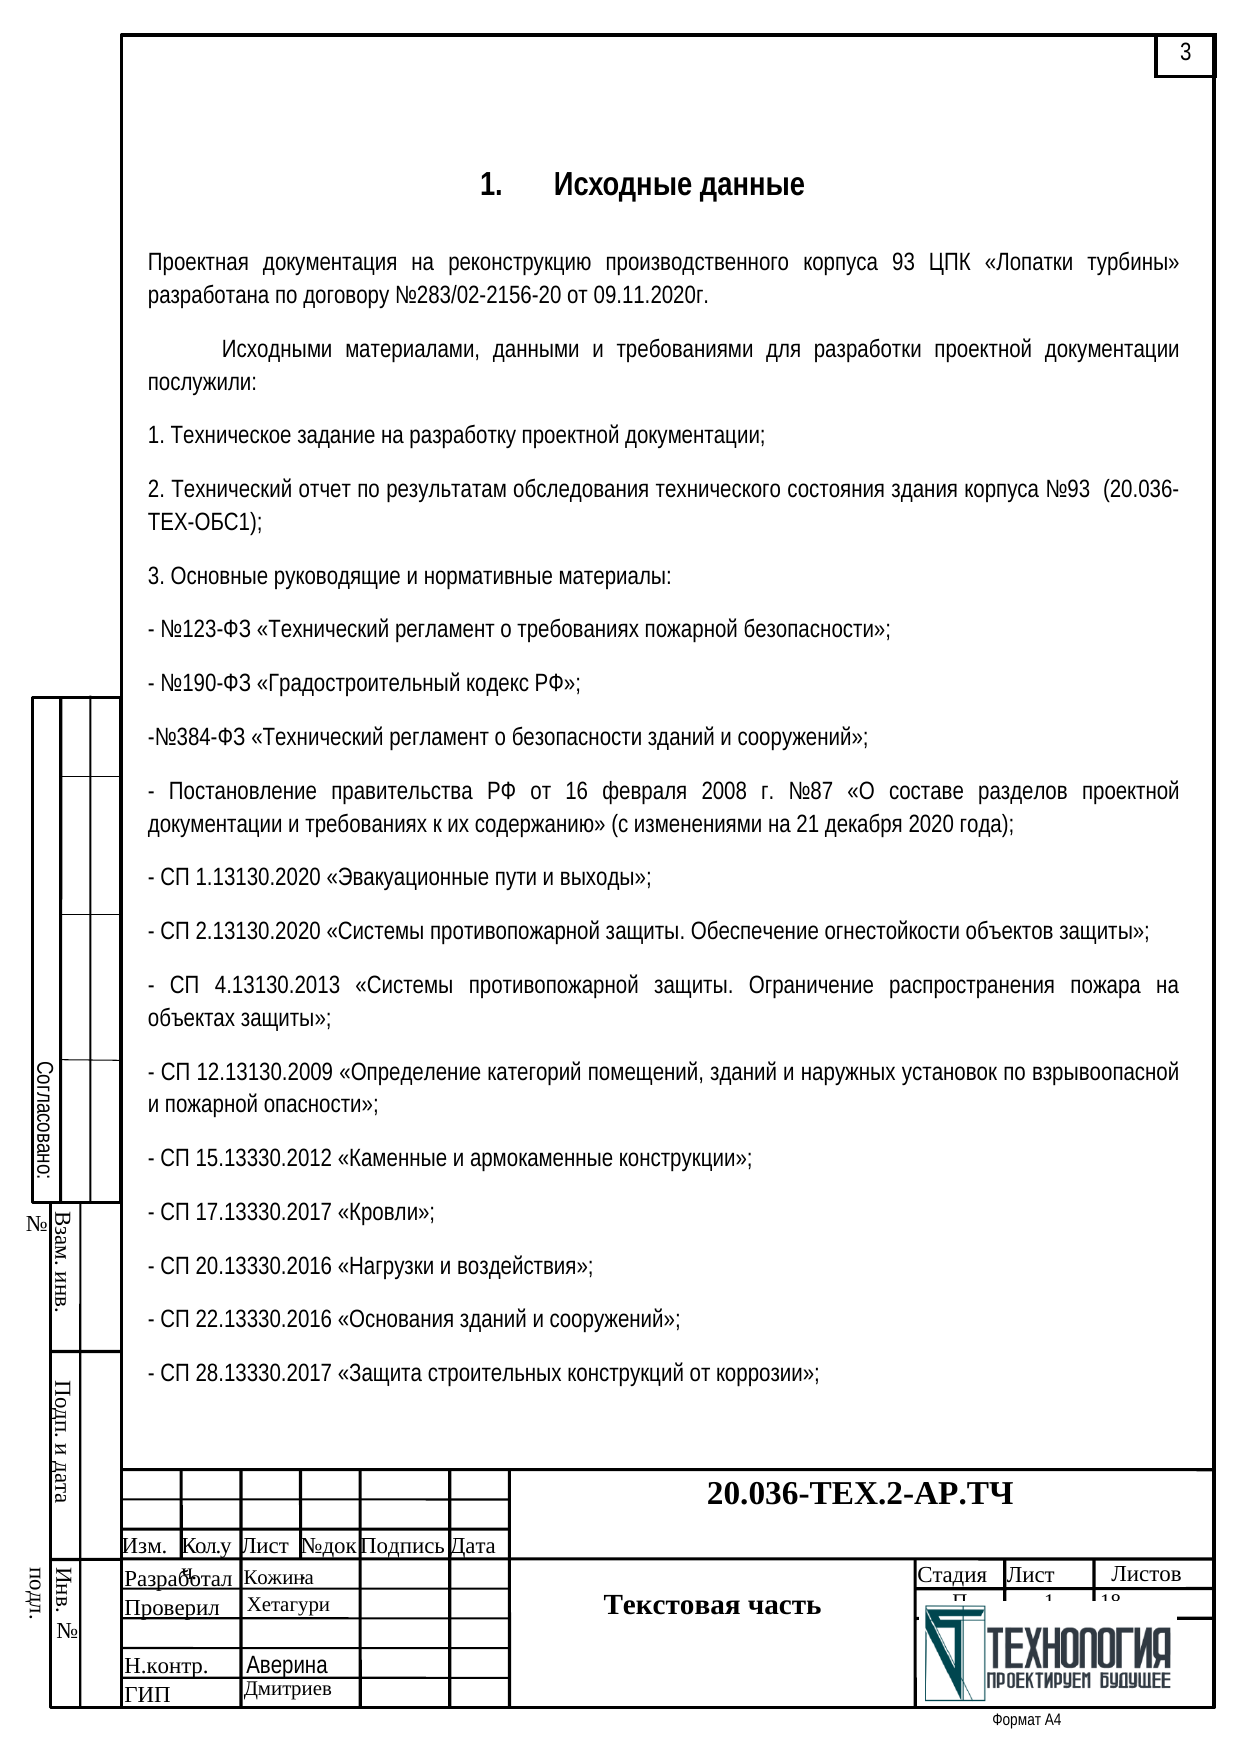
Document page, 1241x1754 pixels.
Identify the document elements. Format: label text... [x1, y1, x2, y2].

text 1. Техническое задание на разработку проектной документации; [148, 420, 1181, 449]
text - СП 20.13330.2016 «Нагрузки и воздействия»; [148, 1251, 1181, 1279]
text - СП 22.13330.2016 «Основания зданий и сооружений»; [148, 1304, 1181, 1333]
text - СП 17.13330.2017 «Кровли»; [148, 1197, 1181, 1226]
text - СП 2.13130.2020 «Системы противопожарной защиты. Обеспечение огнестойкости объектов защиты»; [148, 916, 1181, 945]
text - СП 12.13130.2009 «Определение категорий помещений, зданий и наружных установок по взрывоопасной и пожарной опасности»; [148, 1056, 1181, 1118]
text - №190-ФЗ «Градостроительный кодекс РФ»; [148, 668, 1181, 697]
text Проектная документация на реконструкцию производственного корпуса 93 ЦПК «Лопатки турбины» разработана по договору №283/02-2156-20 от 09.11.2020г. [148, 247, 1181, 308]
text - Постановление правительства РФ от 16 февраля 2008 г. №87 «О составе разделов проектной документации и требованиях к их содержанию» (с изменениями на 21 декабря 2020 года); [148, 776, 1181, 837]
subtitle Исходные данные [148, 164, 1181, 203]
text 3. Основные руководящие и нормативные материалы: [148, 561, 1181, 589]
text 2. Технический отчет по результатам обследования технического состояния здания корпуса №93 (20.036-ТЕХ-ОБС1); [148, 474, 1181, 536]
text - СП 28.13330.2017 «Защита строительных конструкций от коррозии»; [148, 1358, 1181, 1387]
text Исходными материалами, данными и требованиями для разработки проектной документации послужили: [148, 333, 1181, 395]
text -№384-ФЗ «Технический регламент о безопасности зданий и сооружений»; [148, 722, 1181, 751]
text - СП 4.13130.2013 «Системы противопожарной защиты. Ограничение распространения пожара на объектах защиты»; [148, 970, 1181, 1031]
text - №123-ФЗ «Технический регламент о требованиях пожарной безопасности»; [148, 614, 1181, 643]
text - СП 1.13130.2020 «Эвакуационные пути и выходы»; [148, 862, 1181, 891]
text - СП 15.13330.2012 «Каменные и армокаменные конструкции»; [148, 1143, 1181, 1172]
